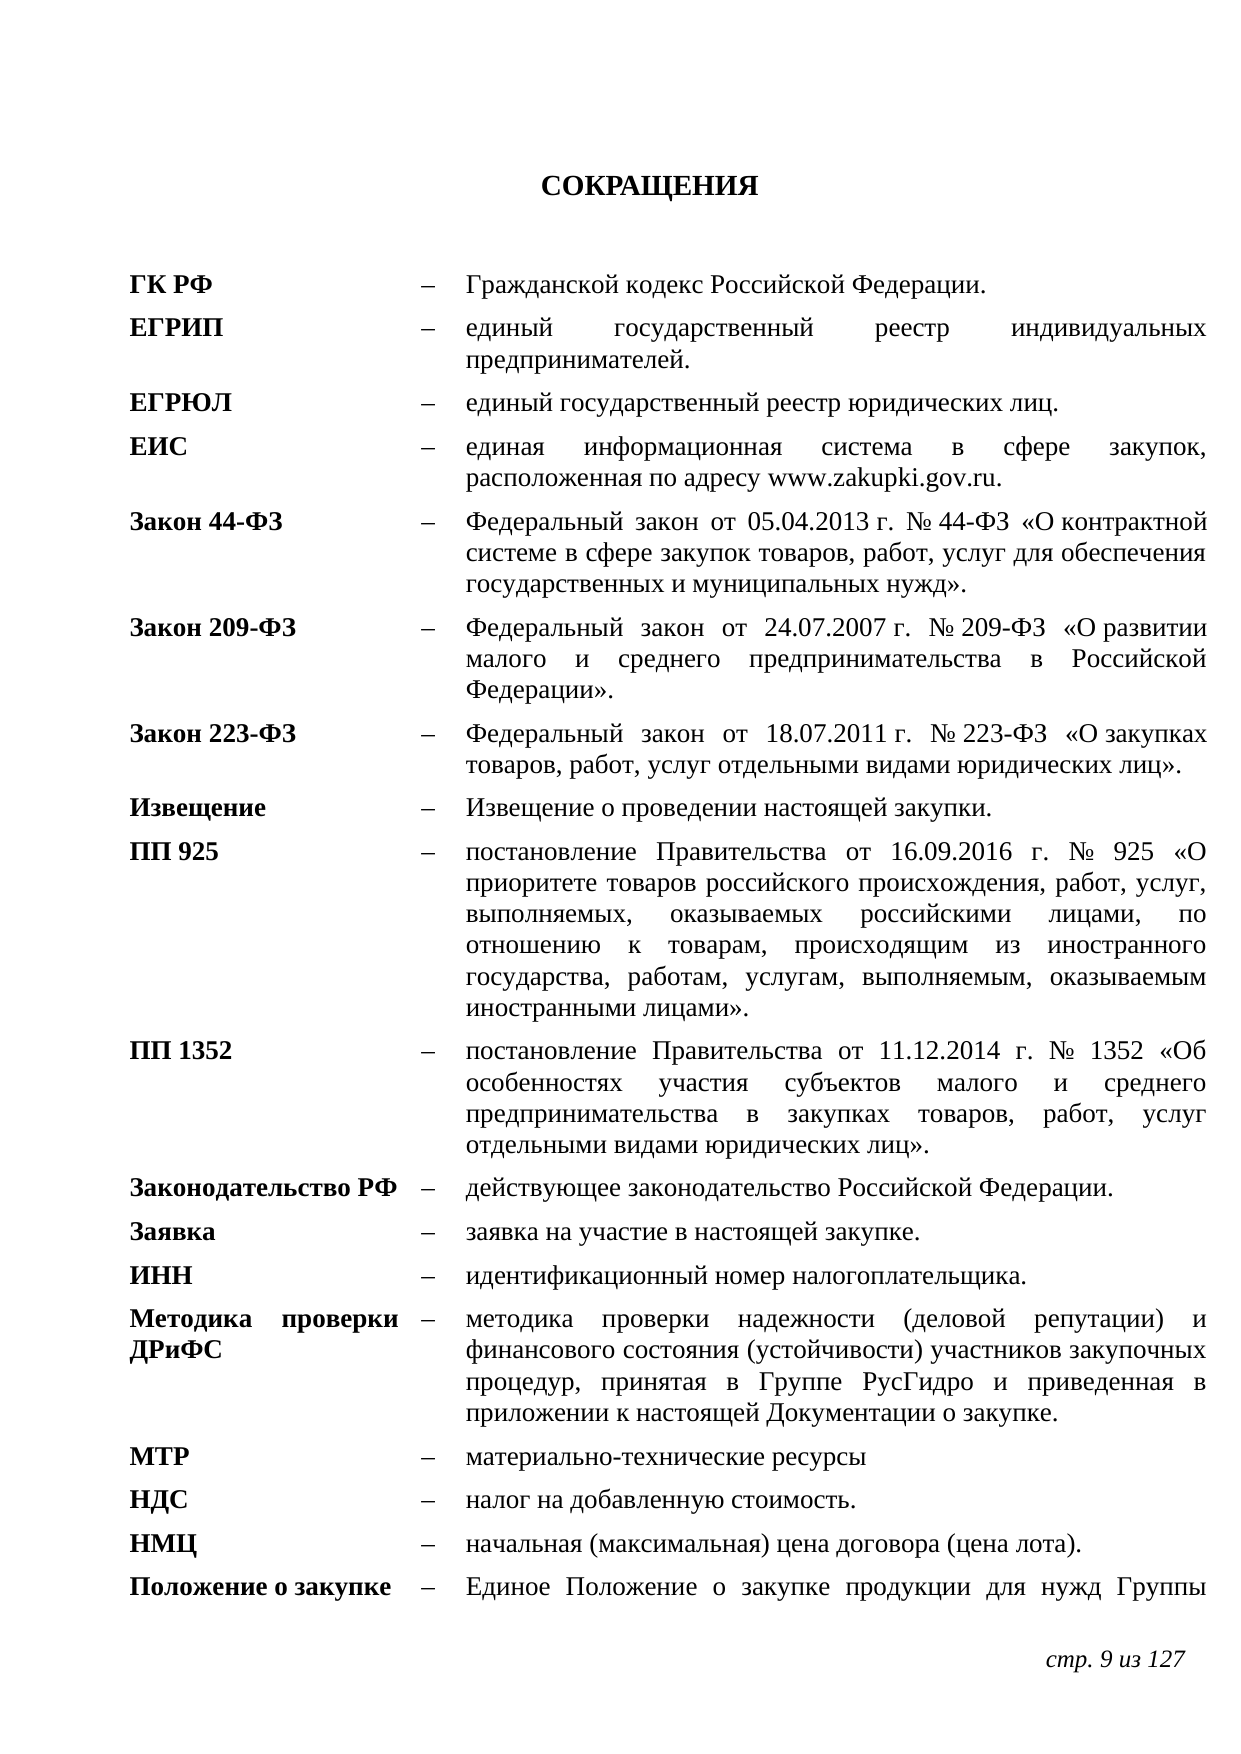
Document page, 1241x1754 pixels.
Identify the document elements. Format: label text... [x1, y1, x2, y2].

table_cell – [410, 299, 454, 374]
table_header – [410, 255, 454, 299]
table_cell НДС [118, 1471, 410, 1514]
table_cell – [410, 1558, 454, 1602]
table_cell единый государственный реестр индивидуальных предпринимателей. [454, 299, 1218, 374]
table_cell Извещение [118, 779, 410, 823]
table_cell – [410, 492, 454, 598]
table_cell Извещение о проведении настоящей закупки. [454, 779, 1218, 823]
table_cell Заявка [118, 1203, 410, 1246]
table_cell – [410, 1203, 454, 1246]
table_header ГК РФ [118, 255, 410, 299]
table_cell МТР [118, 1427, 410, 1471]
table_cell постановление Правительства от 11.12.2014 г. № 1352 «Об особенностях участия субъектов малого и среднего предпринимательства в закупках товаров, работ, услуг отдельными видами юридических лиц». [454, 1022, 1218, 1159]
table_cell ЕГРИП [118, 299, 410, 374]
table_cell – [410, 704, 454, 779]
table_cell Федеральный закон от 24.07.2007 г. № 209-ФЗ «О развитии малого и среднего предпринимательства в Российской Федерации». [454, 598, 1218, 704]
table_cell – [410, 823, 454, 1022]
table_cell единая информационная система в сфере закупок, расположенная по адресу www.zakupki.gov.ru. [454, 418, 1218, 492]
table_cell – [410, 1159, 454, 1203]
table_header Гражданской кодекс Российской Федерации. [454, 255, 1218, 299]
table_cell Методика проверки ДРиФС [118, 1290, 410, 1427]
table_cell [454, 1558, 1218, 1602]
table_cell единый государственный реестр юридических лиц. [454, 374, 1218, 417]
table_cell идентификационный номер налогоплательщика. [454, 1246, 1218, 1290]
table_cell – [410, 418, 454, 492]
table_cell методика проверки надежности (деловой репутации) и финансового состояния (устойчивости) участников закупочных процедур, принятая в Группе РусГидро и приведенная в приложении к настоящей Документации о закупке. [454, 1290, 1218, 1427]
table_cell – [410, 1246, 454, 1290]
table_cell Закон 209-ФЗ [118, 598, 410, 704]
table_cell Закон 223-ФЗ [118, 704, 410, 779]
table_cell – [410, 1427, 454, 1471]
table_cell ЕИС [118, 418, 410, 492]
table_cell ИНН [118, 1246, 410, 1290]
table_cell материально-технические ресурсы [454, 1427, 1218, 1471]
table_cell Федеральный закон от 05.04.2013 г. № 44-ФЗ «О контрактной системе в сфере закупок товаров, работ, услуг для обеспечения государственных и муниципальных нужд». [454, 492, 1218, 598]
table_cell действующее законодательство Российской Федерации. [454, 1159, 1218, 1203]
table_cell ПП 925 [118, 823, 410, 1022]
table_cell Федеральный закон от 18.07.2011 г. № 223-ФЗ «О закупках товаров, работ, услуг отдельными видами юридических лиц». [454, 704, 1218, 779]
table_cell – [410, 1022, 454, 1159]
table_cell – [410, 598, 454, 704]
table_cell ПП 1352 [118, 1022, 410, 1159]
table_cell налог на добавленную стоимость. [454, 1471, 1218, 1514]
table_cell постановление Правительства от 16.09.2016 г. № 925 «О приоритете товаров российского происхождения, работ, услуг, выполняемых, оказываемых российскими лицами, по отношению к товарам, происходящим из иностранного государства, работам, услугам, выполняемым, оказываемым иностранными лицами». [454, 823, 1218, 1022]
table_cell ЕГРЮЛ [118, 374, 410, 417]
subtitle СОКРАЩЕНИЯ [118, 168, 1181, 202]
table_cell – [410, 1290, 454, 1427]
table_cell НМЦ [118, 1514, 410, 1558]
table_cell – [410, 374, 454, 417]
table_cell заявка на участие в настоящей закупке. [454, 1203, 1218, 1246]
table_cell – [410, 779, 454, 823]
table_cell Законодательство РФ [118, 1159, 410, 1203]
table_cell – [410, 1471, 454, 1514]
table_cell – [410, 1514, 454, 1558]
table_cell начальная (максимальная) цена договора (цена лота). [454, 1514, 1218, 1558]
table_cell Положение о закупке [118, 1558, 410, 1602]
table_cell Закон 44-ФЗ [118, 492, 410, 598]
